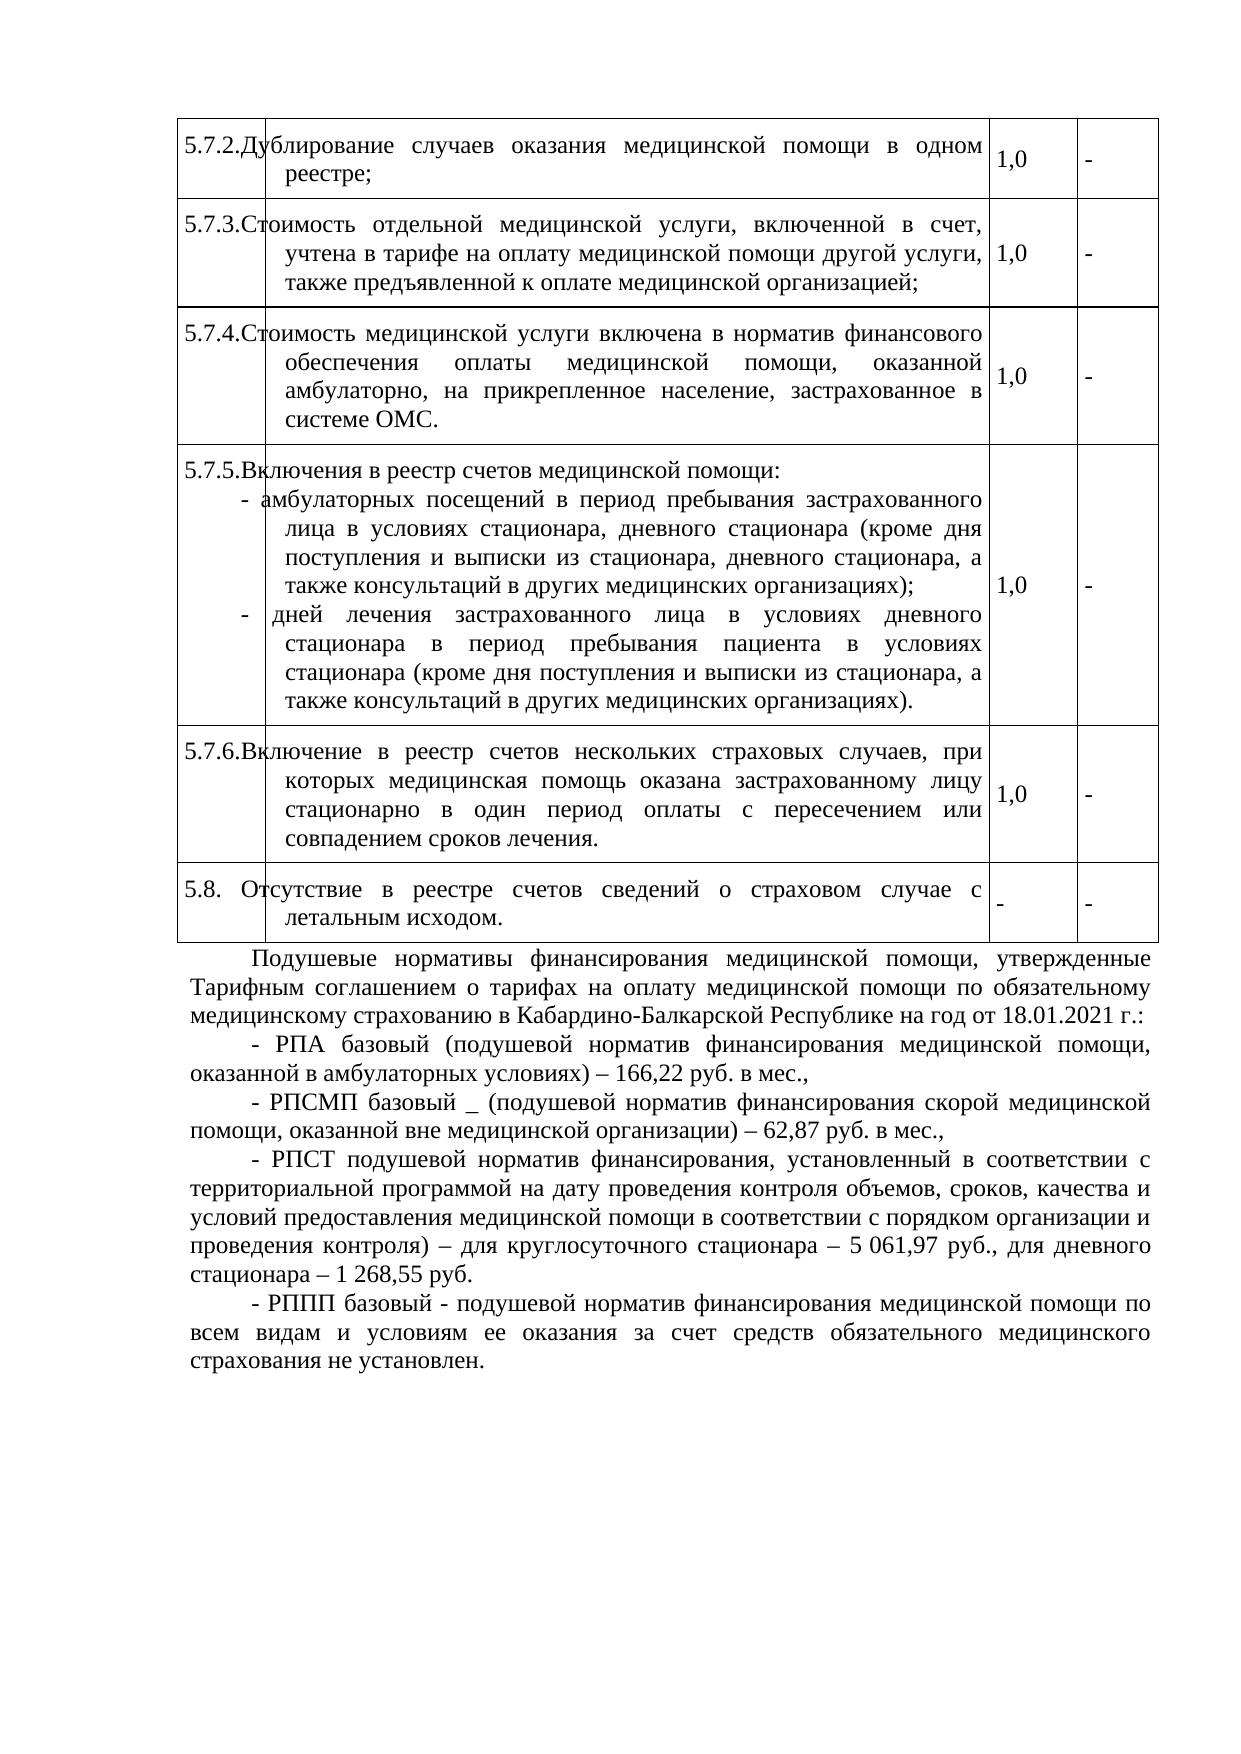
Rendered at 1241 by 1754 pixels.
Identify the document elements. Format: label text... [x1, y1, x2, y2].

table_cell Стоимость медицинской услуги включена в норматив финансового обеспечения оплаты медицинской помощи, оказанной амбулаторно, на прикрепленное население, застрахованное в системе ОМС. [266, 308, 989, 444]
table_cell 1,0 [990, 445, 1077, 725]
table_cell - [1078, 445, 1158, 725]
text - РПА базовый (подушевой норматив финансирования медицинской помощи, оказанной в амбулаторных условиях) – 166,22 руб. в мес., [190, 1029, 1152, 1087]
table_cell 5.7.6. [178, 726, 265, 862]
text - РПСМП базовый _ (подушевой норматив финансирования скорой медицинской помощи, оказанной вне медицинской организации) – 62,87 руб. в мес., [190, 1087, 1152, 1144]
table_cell - [990, 863, 1077, 942]
table_cell 1,0 [990, 726, 1077, 862]
table_cell Включение в реестр счетов нескольких страховых случаев, при которых медицинская помощь оказана застрахованному лицу стационарно в один период оплаты с пересечением или совпадением сроков лечения. [266, 726, 989, 862]
table_cell Стоимость отдельной медицинской услуги, включенной в счет, учтена в тарифе на оплату медицинской помощи другой услуги, также предъявленной к оплате медицинской организацией; [266, 199, 989, 306]
table_cell 5.8. [178, 863, 265, 942]
table_cell 1,0 [990, 199, 1077, 306]
table_cell - [1078, 863, 1158, 942]
table_cell - [1078, 199, 1158, 306]
text Подушевые нормативы финансирования медицинской помощи, утвержденные Тарифным соглашением о тарифах на оплату медицинской помощи по обязательному медицинскому страхованию в Кабардино-Балкарской Республике на год от 18.01.2021 г.: [190, 943, 1152, 1029]
table_cell - [1078, 119, 1158, 198]
table_cell - [1078, 726, 1158, 862]
table_cell 1,0 [990, 308, 1077, 444]
text - РППП базовый - подушевой норматив финансирования медицинской помощи по всем видам и условиям ее оказания за счет средств обязательного медицинского страхования не установлен. [190, 1288, 1152, 1374]
table_cell 5.7.5. [178, 445, 265, 725]
table_cell 5.7.3. [178, 199, 265, 306]
table_cell 5.7.4. [178, 308, 265, 444]
table_cell Включения в реестр счетов медицинской помощи: - амбулаторных посещений в период пребывания застрахованного лица в условиях стационара, дневного стационара (кроме дня поступления и выписки из стационара, дневного стационара, а также консультаций в других медицинских организациях); - дней лечения застрахованного лица в условиях дневного стационара в период пребывания пациента в условиях стационара (кроме дня поступления и выписки из стационара, а также консультаций в других медицинских организациях). [266, 445, 989, 725]
table_cell Дублирование случаев оказания медицинской помощи в одном реестре; [266, 119, 989, 198]
text - РПСТ подушевой норматив финансирования, установленный в соответствии с территориальной программой на дату проведения контроля объемов, сроков, качества и условий предоставления медицинской помощи в соответствии с порядком организации и проведения контроля) – для круглосуточного стационара – 5 061,97 руб., для дневного стационара – 1 268,55 руб. [190, 1144, 1152, 1288]
table_cell Отсутствие в реестре счетов сведений о страховом случае с летальным исходом. [266, 863, 989, 942]
table_cell - [1078, 308, 1158, 444]
table_cell 5.7.2. [178, 119, 265, 198]
table_cell 1,0 [990, 119, 1077, 198]
